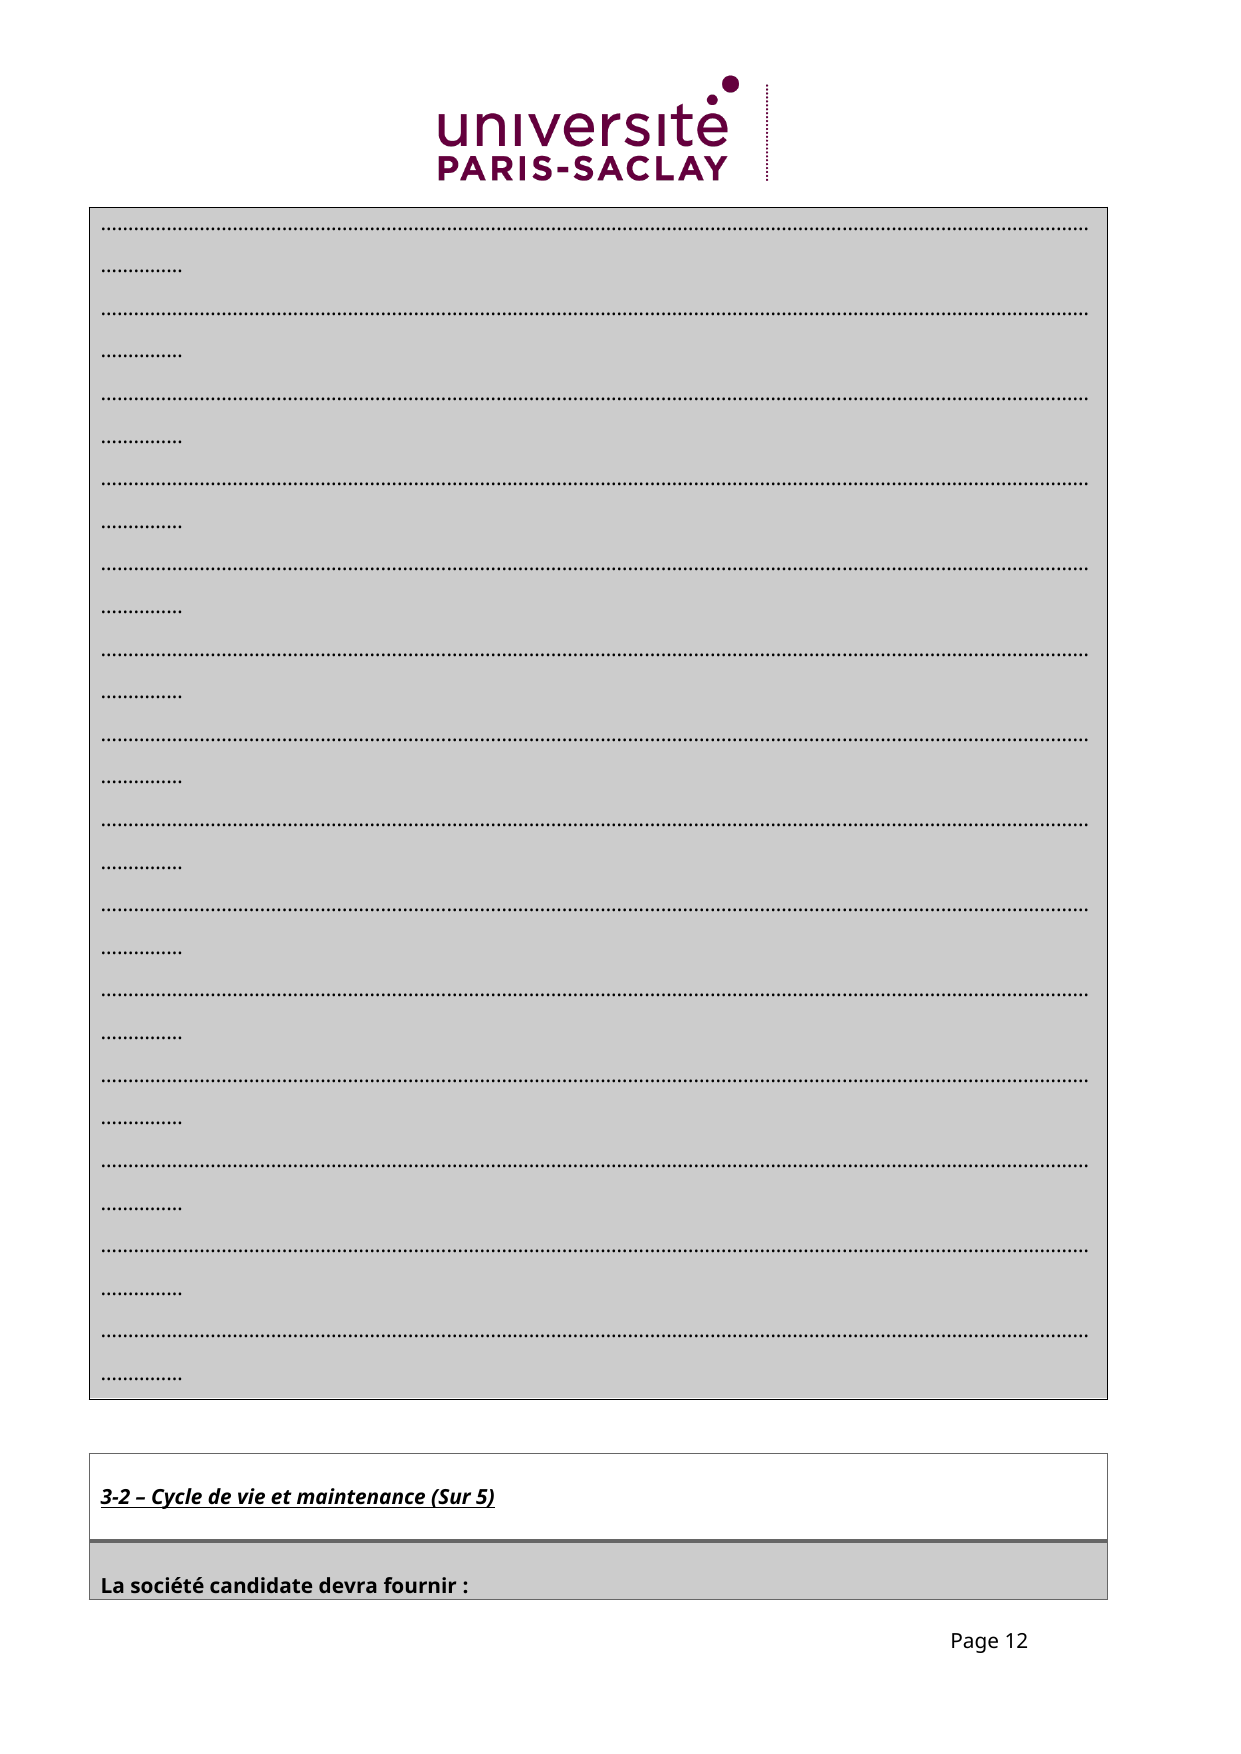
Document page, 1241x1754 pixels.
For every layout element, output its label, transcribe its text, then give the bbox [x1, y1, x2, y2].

table_header 3-2 – Cycle de vie et maintenance (Sur 5) [90, 1454, 1107, 1539]
picture [412, 47, 769, 207]
